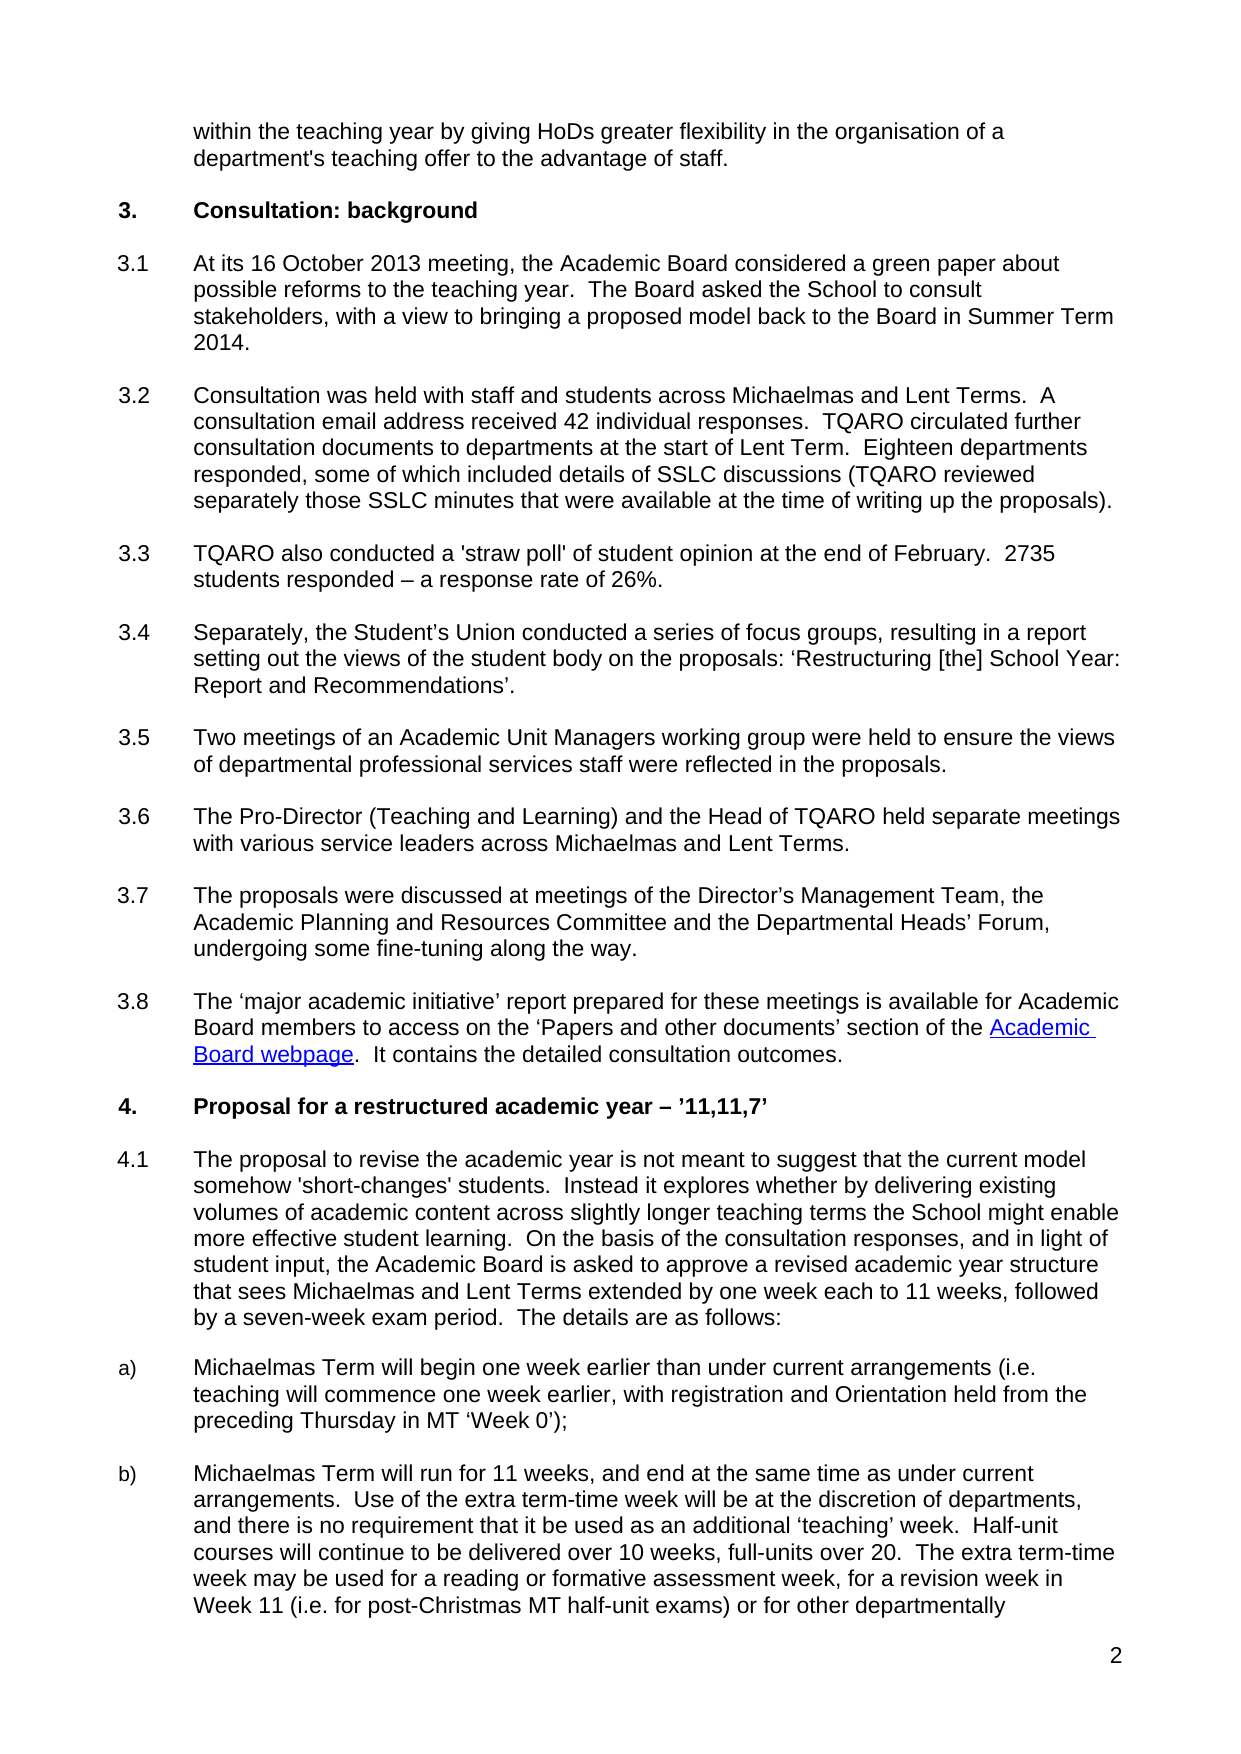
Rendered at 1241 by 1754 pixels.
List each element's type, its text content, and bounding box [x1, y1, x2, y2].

list Separately, the Student’s Union conducted a series of focus groups, resulting in a report setting out the views of the student body on the proposals: ‘Restructuring [the] School Year: Report and Recommendations’. [118, 619, 1122, 698]
list The ‘major academic initiative’ report prepared for these meetings is available for Academic Board members to access on the ‘Papers and other documents’ section of the Academic Board webpage. It contains the detailed consultation outcomes. [117, 988, 1122, 1067]
list TQARO also conducted a 'straw poll' of student opinion at the end of February. 2735 students responded – a response rate of 26%. [118, 540, 1122, 592]
list The proposals were discussed at meetings of the Director’s Management Team, the Academic Planning and Resources Committee and the Departmental Heads’ Forum, undergoing some fine-tuning along the way. [117, 882, 1122, 961]
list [118, 1460, 1122, 1618]
list Michaelmas Term will begin one week earlier than under current arrangements (i.e. teaching will commence one week earlier, with registration and Orientation held from the preceding Thursday in MT ‘Week 0’); [118, 1354, 1122, 1433]
list Proposal for a restructured academic year – ’11,11,7’ [118, 1093, 1122, 1119]
list The Pro-Director (Teaching and Learning) and the Head of TQARO held separate meetings with various service leaders across Michaelmas and Lent Terms. [118, 803, 1122, 856]
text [118, 118, 1122, 171]
list Consultation: background [118, 197, 1122, 223]
list The proposal to revise the academic year is not meant to suggest that the current model somehow 'short-changes' students. Instead it explores whether by delivering existing volumes of academic content across slightly longer teaching terms the School might enable more effective student learning. On the basis of the consultation responses, and in light of student input, the Academic Board is asked to approve a revised academic year structure that sees Michaelmas and Lent Terms extended by one week each to 11 weeks, followed by a seven-week exam period. The details are as follows: [117, 1146, 1122, 1330]
list Consultation was held with staff and students across Michaelmas and Lent Terms. A consultation email address received 42 individual responses. TQARO circulated further consultation documents to departments at the start of Lent Term. Eighteen departments responded, some of which included details of SSLC discussions (TQARO reviewed separately those SSLC minutes that were available at the time of writing up the proposals). [118, 382, 1122, 513]
list At its 16 October 2013 meeting, the Academic Board considered a green paper about possible reforms to the teaching year. The Board asked the School to consult stakeholders, with a view to bringing a proposed model back to the Board in Summer Term 2014. [117, 250, 1122, 355]
list Two meetings of an Academic Unit Managers working group were held to ensure the views of departmental professional services staff were reflected in the proposals. [118, 724, 1122, 777]
